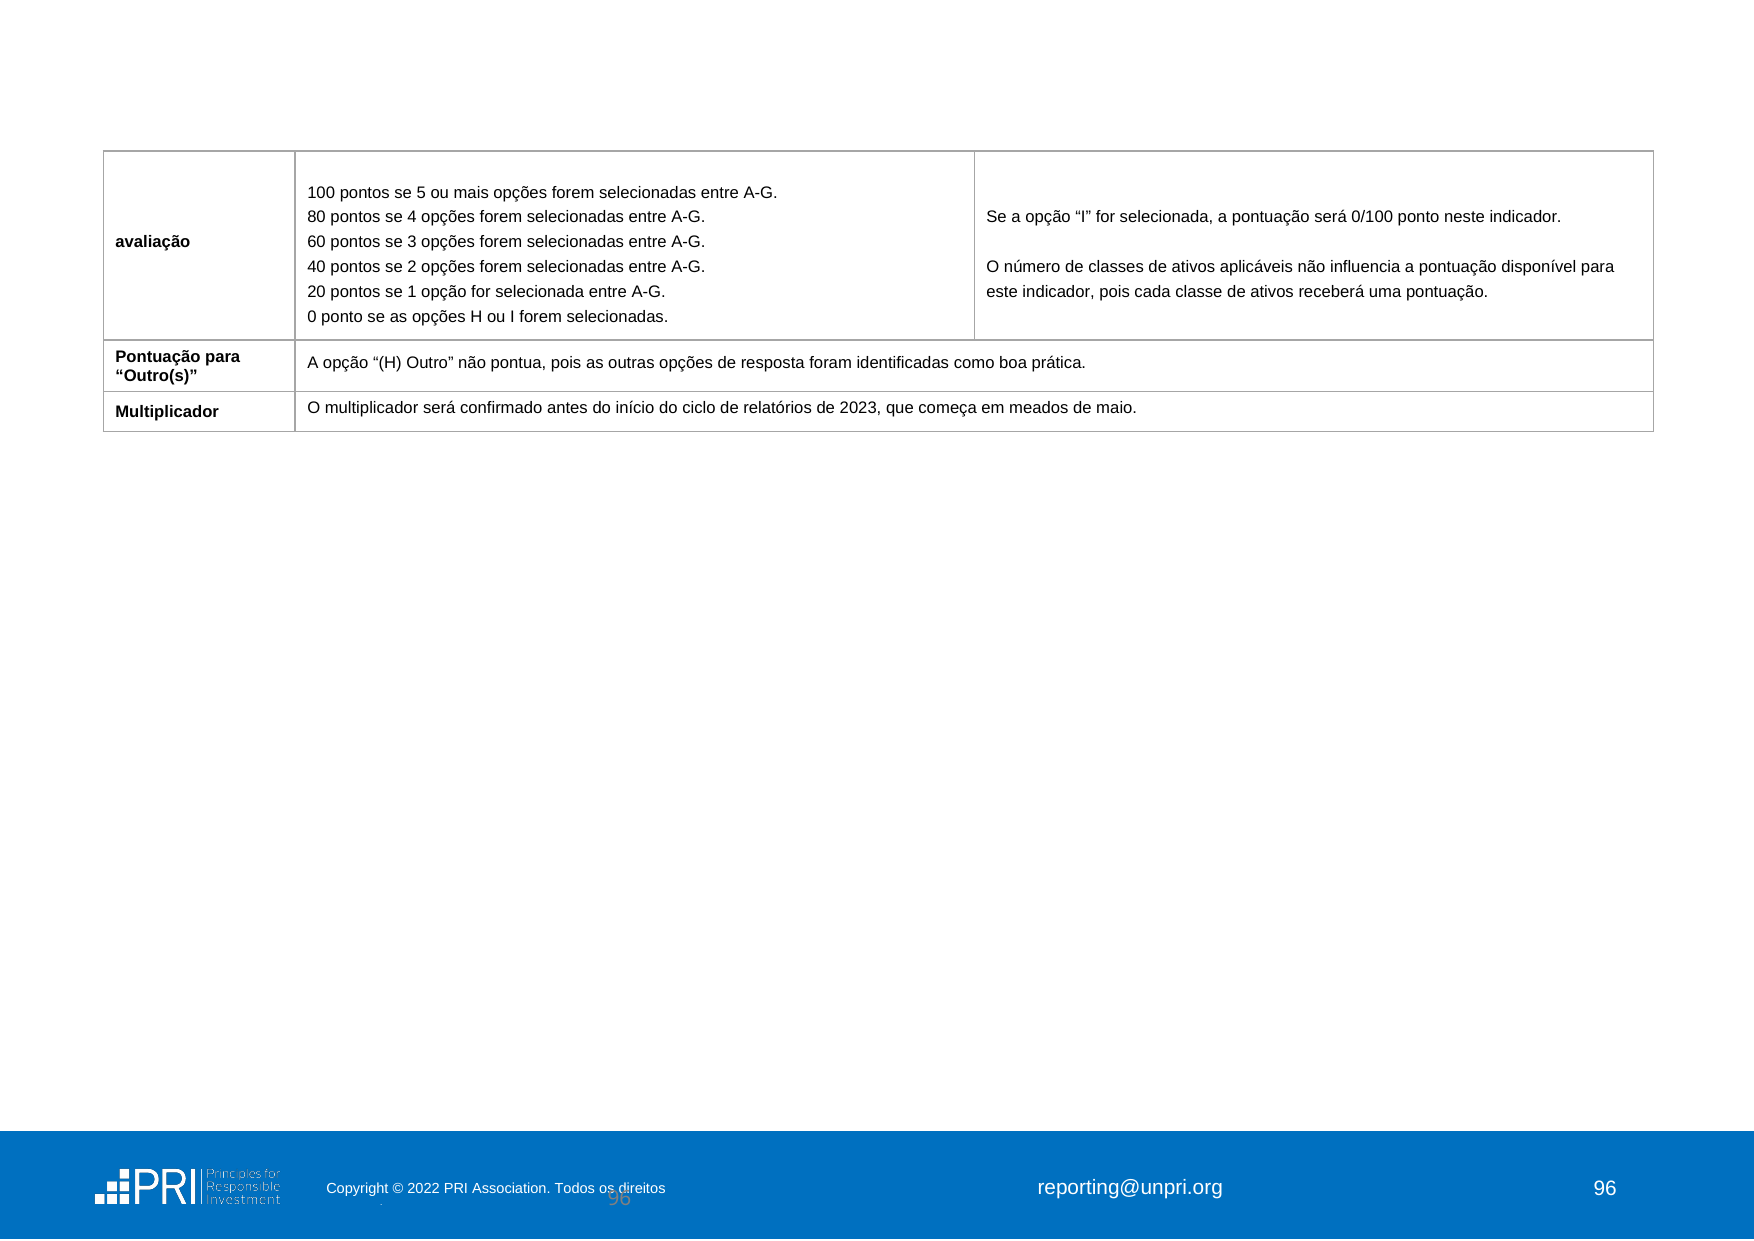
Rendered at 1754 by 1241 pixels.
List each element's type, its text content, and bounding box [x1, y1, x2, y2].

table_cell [975, 152, 1653, 339]
table_cell A opção “(H) Outro” não pontua, pois as outras opções de resposta foram identificadas como boa prática. [296, 341, 1653, 391]
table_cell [296, 152, 974, 339]
table_cell O multiplicador será confirmado antes do início do ciclo de relatórios de 2023, que começa em meados de maio. [296, 392, 1653, 431]
table_cell Pontuação para “Outro(s)” [104, 341, 294, 391]
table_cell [104, 152, 294, 339]
table_cell Multiplicador [104, 392, 294, 431]
picture [92, 1166, 282, 1207]
